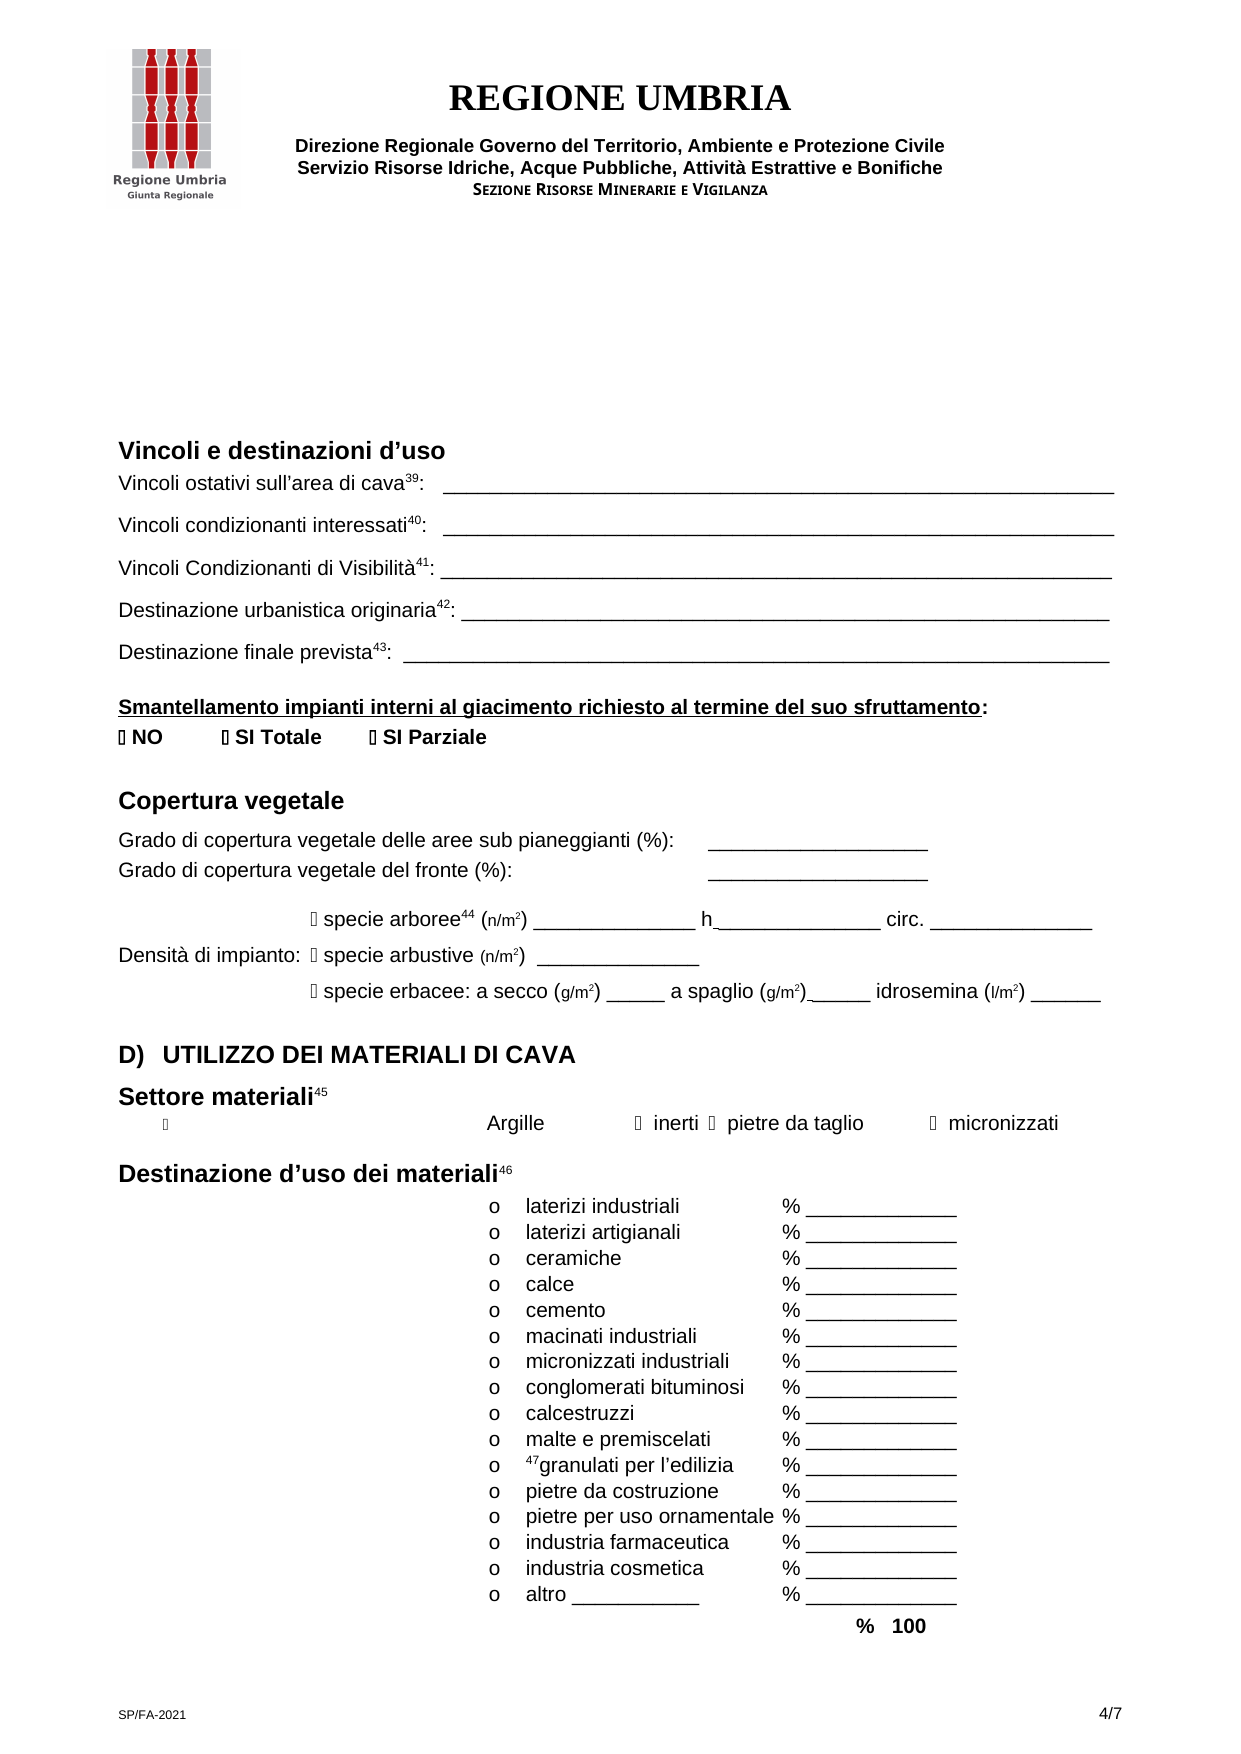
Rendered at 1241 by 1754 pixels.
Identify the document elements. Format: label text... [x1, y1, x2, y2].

text Grado di copertura vegetale del fronte (%): ___________________ [118, 858, 1122, 882]
text Densità di impianto: specie arbustive (n/m2) ______________ [118, 943, 1122, 967]
list micronizzati industriali % _____________ [488, 1349, 1122, 1375]
text Copertura vegetale [118, 786, 1122, 815]
list industria farmaceutica % _____________ [488, 1530, 1122, 1556]
text Destinazione finale prevista: _____________________________________________________________ [118, 640, 1122, 664]
list ceramiche % _____________ [488, 1246, 1122, 1272]
list altro ___________ % _____________ [488, 1582, 1122, 1608]
text Vincoli Condizionanti di Visibilità: __________________________________________________________ [118, 555, 1122, 579]
subtitle Settore materiali [118, 1082, 1122, 1110]
picture [105, 49, 241, 209]
list Argille inerti pietre da taglio micronizzati [162, 1110, 1122, 1134]
list laterizi industriali % _____________ [488, 1194, 1122, 1220]
text Vincoli ostativi sull’area di cava: __________________________________________________________ [118, 471, 1122, 495]
subtitle Destinazione d’uso dei materiali [118, 1159, 1122, 1188]
list laterizi artigianali % _____________ [488, 1220, 1122, 1246]
list pietre per uso ornamentale % _____________ [488, 1504, 1122, 1530]
text Vincoli condizionanti interessati: __________________________________________________________ [118, 513, 1122, 537]
list conglomerati bituminosi % _____________ [488, 1375, 1122, 1401]
text Grado di copertura vegetale delle aree sub pianeggianti (%): ___________________ [118, 827, 1122, 851]
list UTILIZZO DEI MATERIALI DI CAVA [118, 1040, 1122, 1069]
list cemento % _____________ [488, 1298, 1122, 1323]
text specie erbacee: a secco (g/m2) _____ a spaglio (g/m2) _____ idrosemina (l/m2) ______ [118, 979, 1122, 1003]
text Smantellamento impianti interni al giacimento richiesto al termine del suo sfruttamento: [118, 694, 1122, 718]
text Vincoli e destinazioni d’uso [118, 436, 1122, 465]
list calce % _____________ [488, 1272, 1122, 1298]
text NO SI Totale SI Parziale [118, 725, 1122, 749]
list granulati per l’edilizia % _____________ [488, 1453, 1122, 1478]
list malte e premiscelati % _____________ [488, 1427, 1122, 1453]
text Destinazione urbanistica originaria: ________________________________________________________ [118, 598, 1122, 622]
list calcestruzzi % _____________ [488, 1401, 1122, 1427]
text specie arboree (n/m2) ______________ h ______________ circ. ______________ [118, 907, 1122, 931]
list industria cosmetica % _____________ [488, 1556, 1122, 1582]
list macinati industriali % _____________ [488, 1323, 1122, 1349]
list pietre da costruzione % _____________ [488, 1478, 1122, 1504]
text % 100 [782, 1614, 1122, 1638]
